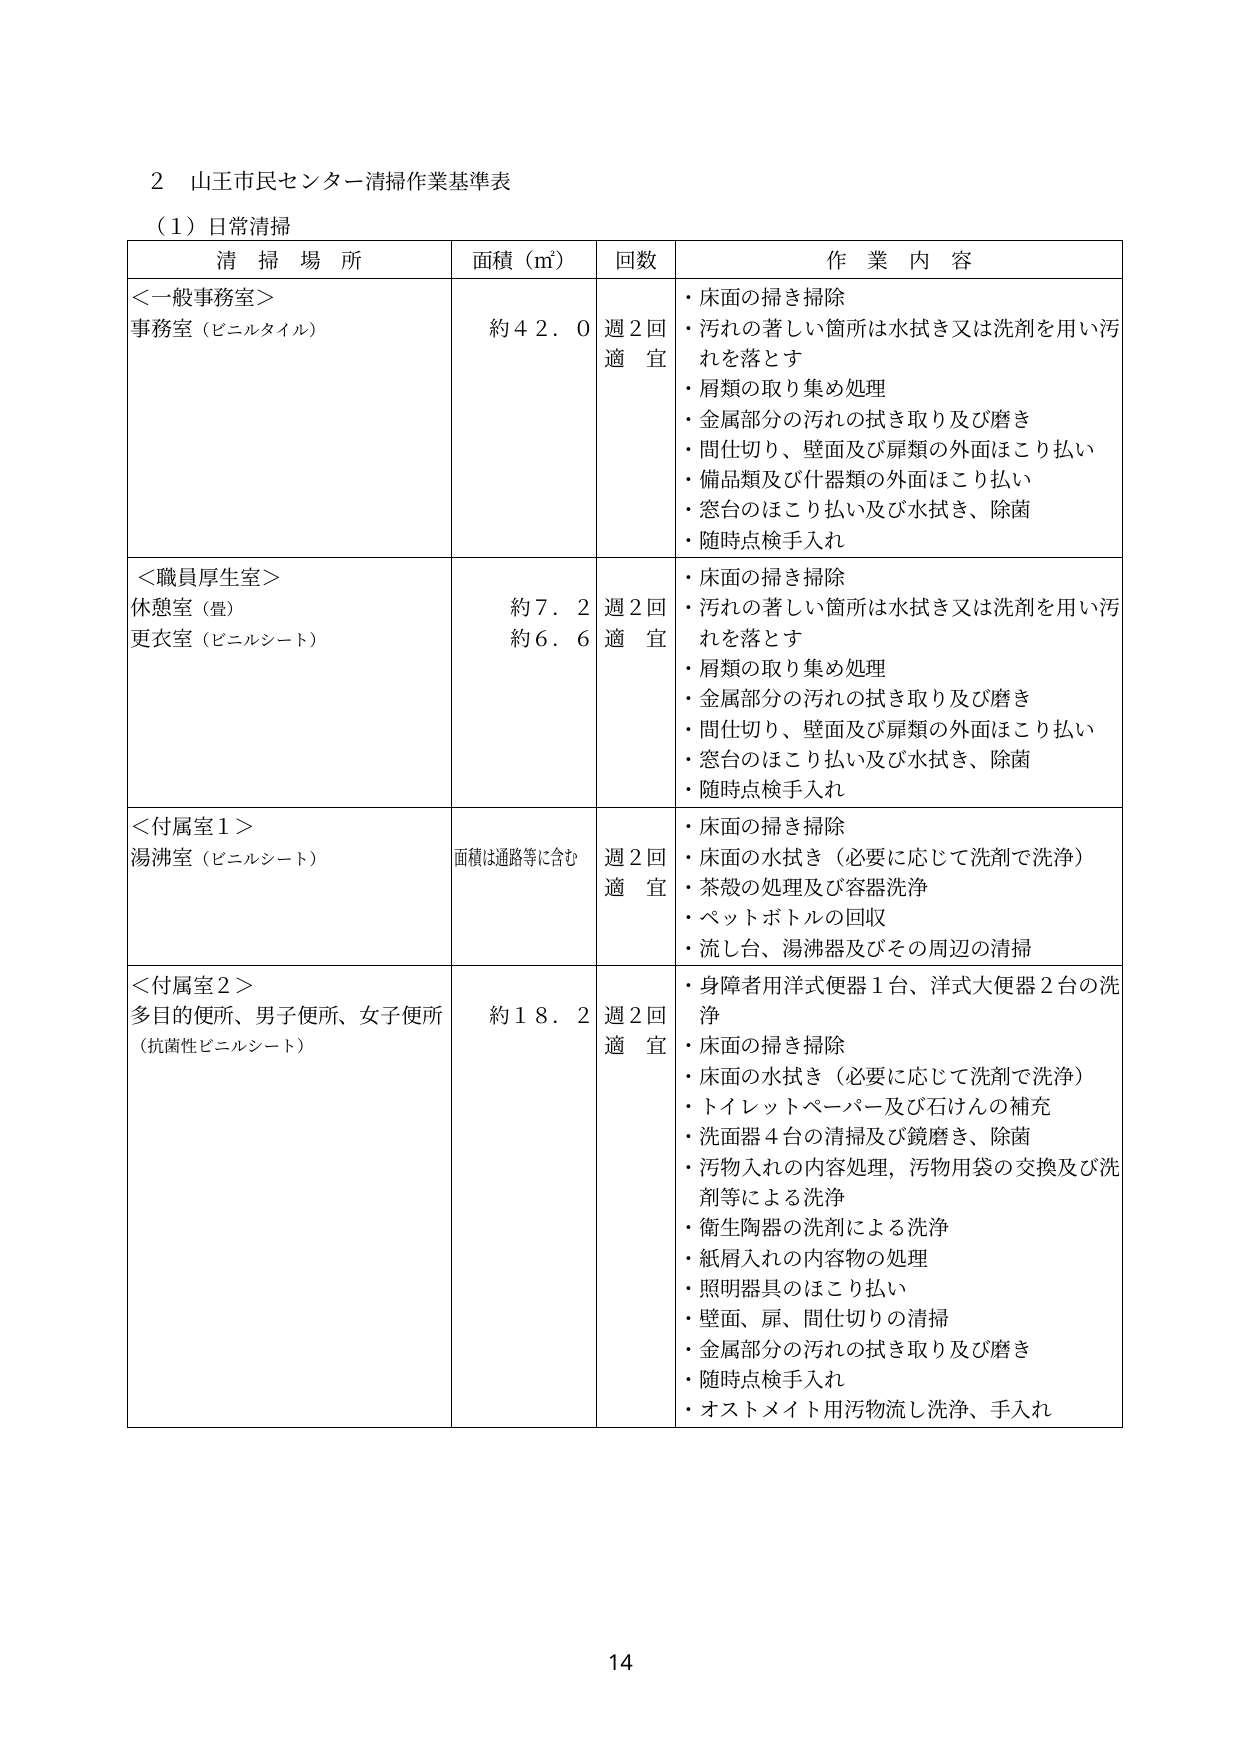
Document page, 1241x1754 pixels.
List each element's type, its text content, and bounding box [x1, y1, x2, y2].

table_header 面積（㎡） [452, 241, 596, 278]
table_cell ＜付属室１＞ 湯沸室（ビニルシート） [128, 808, 451, 965]
table_cell 約１８．２ [452, 966, 596, 1427]
table_cell ＜付属室２＞ 多目的便所、男子便所、女子便所 （抗菌性ビニルシート） [128, 966, 451, 1427]
table_cell 週２回 適 宜 [597, 558, 675, 807]
table_header 作 業 内 容 [676, 241, 1122, 278]
table_cell ・身障者用洋式便器１台、洋式大便器２台の洗浄 ・床面の掃き掃除 ・床面の水拭き（必要に応じて洗剤で洗浄） ・トイレットペーパー及び石けんの補充 ・洗面器４台の清掃及び鏡磨き、除菌 ・汚物入れの内容処理，汚物用袋の交換及び洗剤等による洗浄 ・衛生陶器の洗剤による洗浄 ・紙屑入れの内容物の処理 ・照明器具のほこり払い ・壁面、扉、間仕切りの清掃 ・金属部分の汚れの拭き取り及び磨き ・随時点検手入れ ・オストメイト用汚物流し洗浄、手入れ [676, 966, 1122, 1427]
table_cell ・床面の掃き掃除 ・汚れの著しい箇所は水拭き又は洗剤を用い汚れを落とす ・屑類の取り集め処理 ・金属部分の汚れの拭き取り及び磨き ・間仕切り、壁面及び扉類の外面ほこり払い ・備品類及び什器類の外面ほこり払い ・窓台のほこり払い及び水拭き、除菌 ・随時点検手入れ [676, 279, 1122, 557]
table_cell 約７．２ 約６．６ [452, 558, 596, 807]
table_cell 週２回 適 宜 [597, 808, 675, 965]
table_cell 面積は通路等に含む [452, 808, 596, 965]
table_cell ＜一般事務室＞ 事務室（ビニルタイル） [128, 279, 451, 557]
table_cell 週２回 適 宜 [597, 279, 675, 557]
table_cell ＜職員厚生室＞ 休憩室（畳） 更衣室（ビニルシート） [128, 558, 451, 807]
text （１）日常清掃 [124, 210, 1116, 240]
text ２ 山王市民センター清掃作業基準表 [124, 149, 1116, 210]
table_cell 週２回 適 宜 [597, 966, 675, 1427]
table_cell 約４２．０ [452, 279, 596, 557]
table_header 回数 [597, 241, 675, 278]
table_header 清 掃 場 所 [128, 241, 451, 278]
table_cell ・床面の掃き掃除 ・汚れの著しい箇所は水拭き又は洗剤を用い汚れを落とす ・屑類の取り集め処理 ・金属部分の汚れの拭き取り及び磨き ・間仕切り、壁面及び扉類の外面ほこり払い ・窓台のほこり払い及び水拭き、除菌 ・随時点検手入れ [676, 558, 1122, 807]
table_cell ・床面の掃き掃除 ・床面の水拭き（必要に応じて洗剤で洗浄） ・茶殻の処理及び容器洗浄 ・ペットボトルの回収 ・流し台、湯沸器及びその周辺の清掃 [676, 808, 1122, 965]
